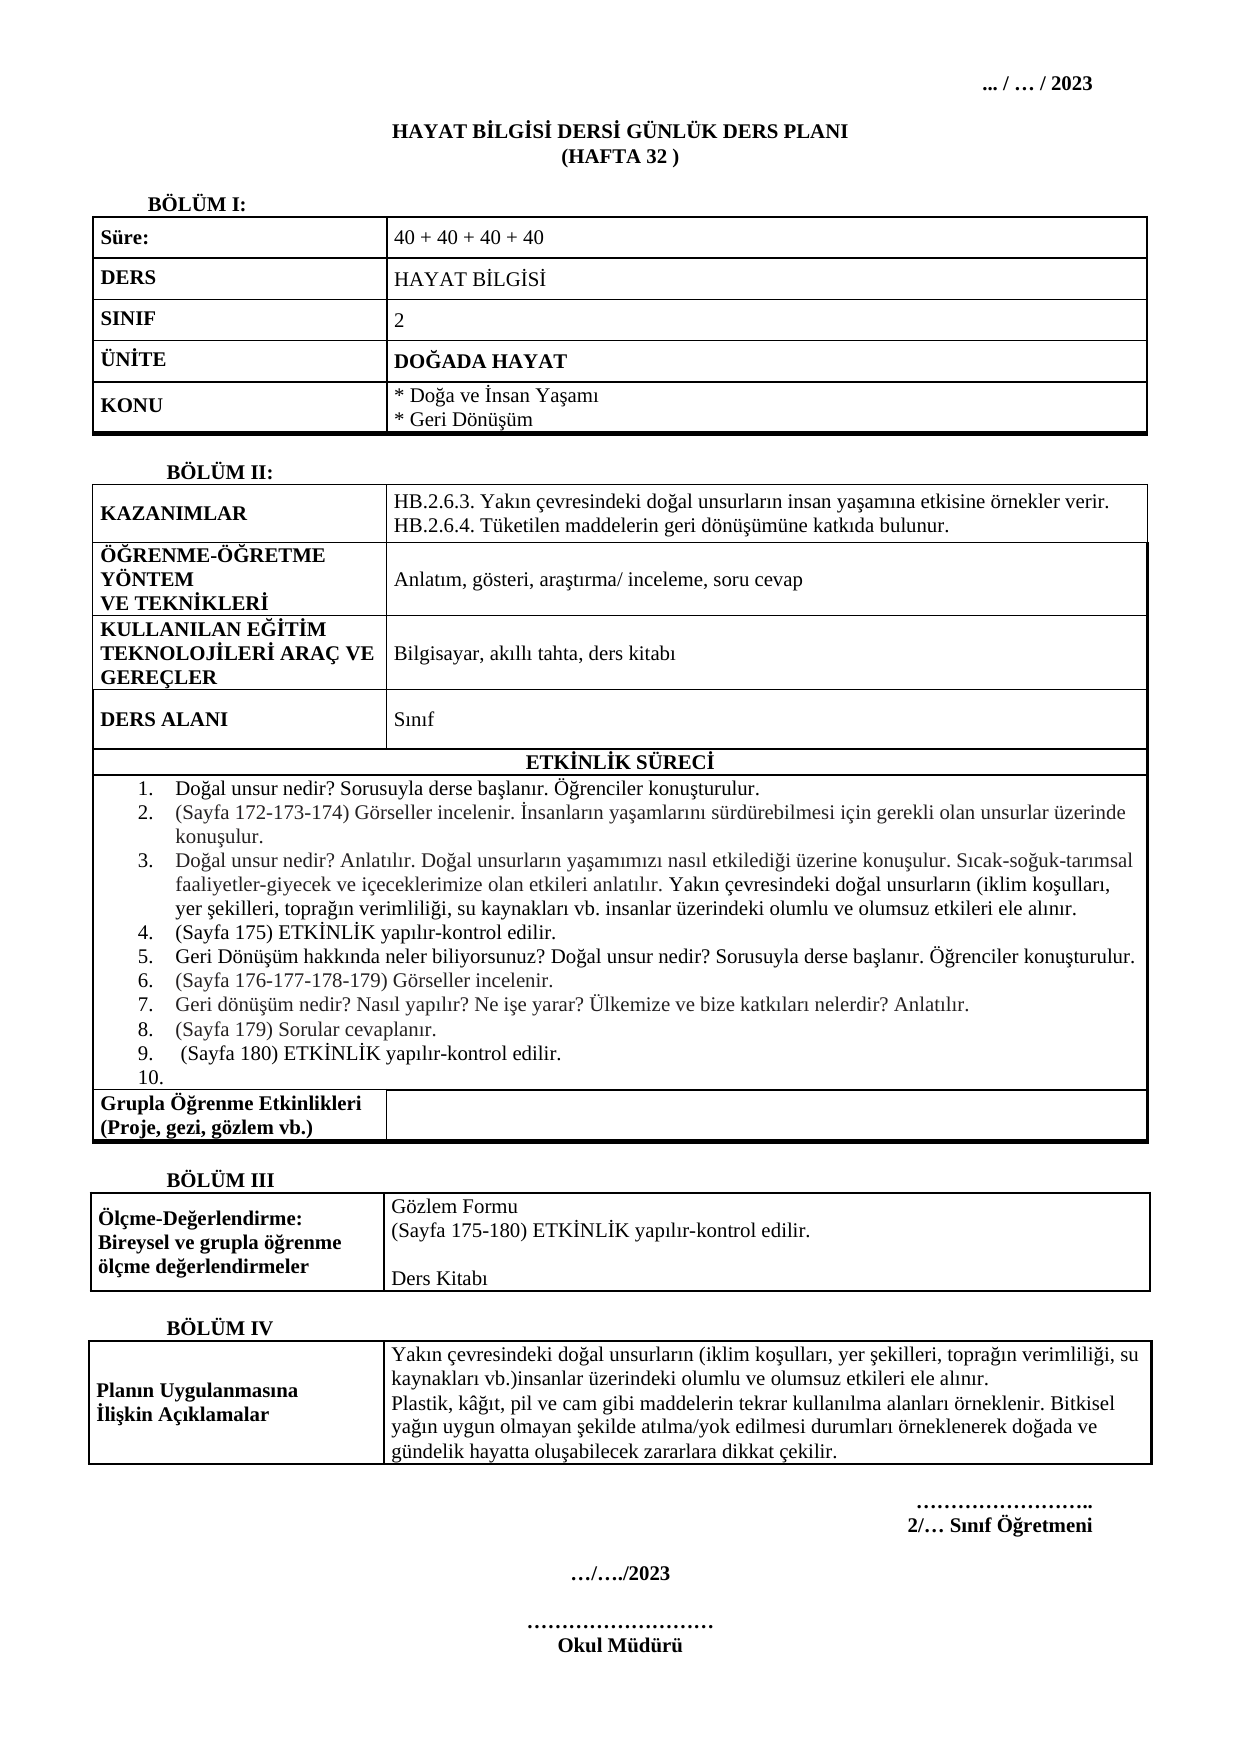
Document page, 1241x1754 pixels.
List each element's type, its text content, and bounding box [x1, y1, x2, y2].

text ……………………… [148, 1609, 1092, 1633]
table_cell [387, 1091, 1146, 1139]
table_cell Grupla Öğrenme Etkinlikleri (Proje, gezi, gözlem vb.) [94, 1090, 386, 1139]
table_header 40 + 40 + 40 + 40 [388, 218, 1146, 257]
table_cell DERS ALANI [94, 690, 386, 748]
text …/…./2023 [148, 1561, 1092, 1585]
text (HAFTA 32 ) [148, 143, 1092, 168]
table_header Ölçme-Değerlendirme: Bireysel ve grupla öğrenme ölçme değerlendirmeler [92, 1194, 383, 1290]
text Okul Müdürü [148, 1633, 1092, 1657]
table_cell KONU [94, 383, 386, 431]
table_cell ÖĞRENME-ÖĞRETME YÖNTEM VE TEKNİKLERİ [93, 543, 386, 615]
table_cell HAYAT BİLGİSİ [388, 259, 1146, 298]
table_header Gözlem Formu (Sayfa 175-180) ETKİNLİK yapılır-kontrol edilir. Ders Kitabı [385, 1194, 1149, 1290]
subtitle BÖLÜM IV [148, 1316, 1092, 1340]
text BÖLÜM II: [148, 459, 1092, 484]
table_cell ÜNİTE [94, 341, 386, 381]
table_cell * Doğa ve İnsan Yaşamı * Geri Dönüşüm [388, 383, 1146, 431]
table_cell Anlatım, gösteri, araştırma/ inceleme, soru cevap [387, 543, 1146, 615]
table_cell ETKİNLİK SÜRECİ [94, 750, 1146, 774]
table_header Süre: [94, 218, 386, 257]
table_header KAZANIMLAR [93, 485, 386, 542]
text …………………….. [148, 1489, 1092, 1513]
table_cell SINIF [94, 300, 386, 340]
table_header HB.2.6.3. Yakın çevresindeki doğal unsurların insan yaşamına etkisine örnekler verir. HB.2.6.4. Tüketilen maddelerin geri dönüşümüne katkıda bulunur. [387, 485, 1147, 542]
table_header Yakın çevresindeki doğal unsurların (iklim koşulları, yer şekilleri, toprağın verimliliği, su kaynakları vb.)insanlar üzerindeki olumlu ve olumsuz etkileri ele alınır. Plastik, kâğıt, pil ve cam gibi maddelerin tekrar kullanılma alanları örneklenir. Bitkisel yağın uygun olmayan şekilde atılma/yok edilmesi durumları örneklenerek doğada ve gündelik hayatta oluşabilecek zararlara dikkat çekilir. [385, 1342, 1150, 1463]
text BÖLÜM I: [148, 192, 1092, 216]
table_cell DERS [94, 259, 386, 298]
table_cell 2 [388, 300, 1146, 340]
subtitle BÖLÜM III [148, 1168, 1092, 1192]
text 2/… Sınıf Öğretmeni [148, 1513, 1092, 1537]
table_cell Sınıf [387, 690, 1146, 748]
table_cell DOĞADA HAYAT [388, 341, 1146, 381]
table_cell Doğal unsur nedir? Sorusuyla derse başlanır. Öğrenciler konuşturulur. (Sayfa 172-173-174) Görseller incelenir. İnsanların yaşamlarını sürdürebilmesi için gerekli olan unsurlar üzerinde konuşulur. Doğal unsur nedir? Anlatılır. Doğal unsurların yaşamımızı nasıl etkilediği üzerine konuşulur. Sıcak-soğuk-tarımsal faaliyetler-giyecek ve içeceklerimize olan etkileri anlatılır. Yakın çevresindeki doğal unsurların (iklim koşulları, yer şekilleri, toprağın verimliliği, su kaynakları vb. insanlar üzerindeki olumlu ve olumsuz etkileri ele alınır. (Sayfa 175) ETKİNLİK yapılır-kontrol edilir. Geri Dönüşüm hakkında neler biliyorsunuz? Doğal unsur nedir? Sorusuyla derse başlanır. Öğrenciler konuşturulur. (Sayfa 176-177-178-179) Görseller incelenir. Geri dönüşüm nedir? Nasıl yapılır? Ne işe yarar? Ülkemize ve bize katkıları nelerdir? Anlatılır. (Sayfa 179) Sorular cevaplanır. (Sayfa 180) ETKİNLİK yapılır-kontrol edilir. [94, 776, 1146, 1089]
table_cell Bilgisayar, akıllı tahta, ders kitabı [387, 616, 1146, 689]
table_cell KULLANILAN EĞİTİM TEKNOLOJİLERİ ARAÇ VE GEREÇLER [93, 616, 386, 689]
text HAYAT BİLGİSİ DERSİ GÜNLÜK DERS PLANI [148, 119, 1092, 143]
text ... / … / 2023 [148, 71, 1092, 95]
table_header Planın Uygulanmasına İlişkin Açıklamalar [90, 1342, 383, 1463]
